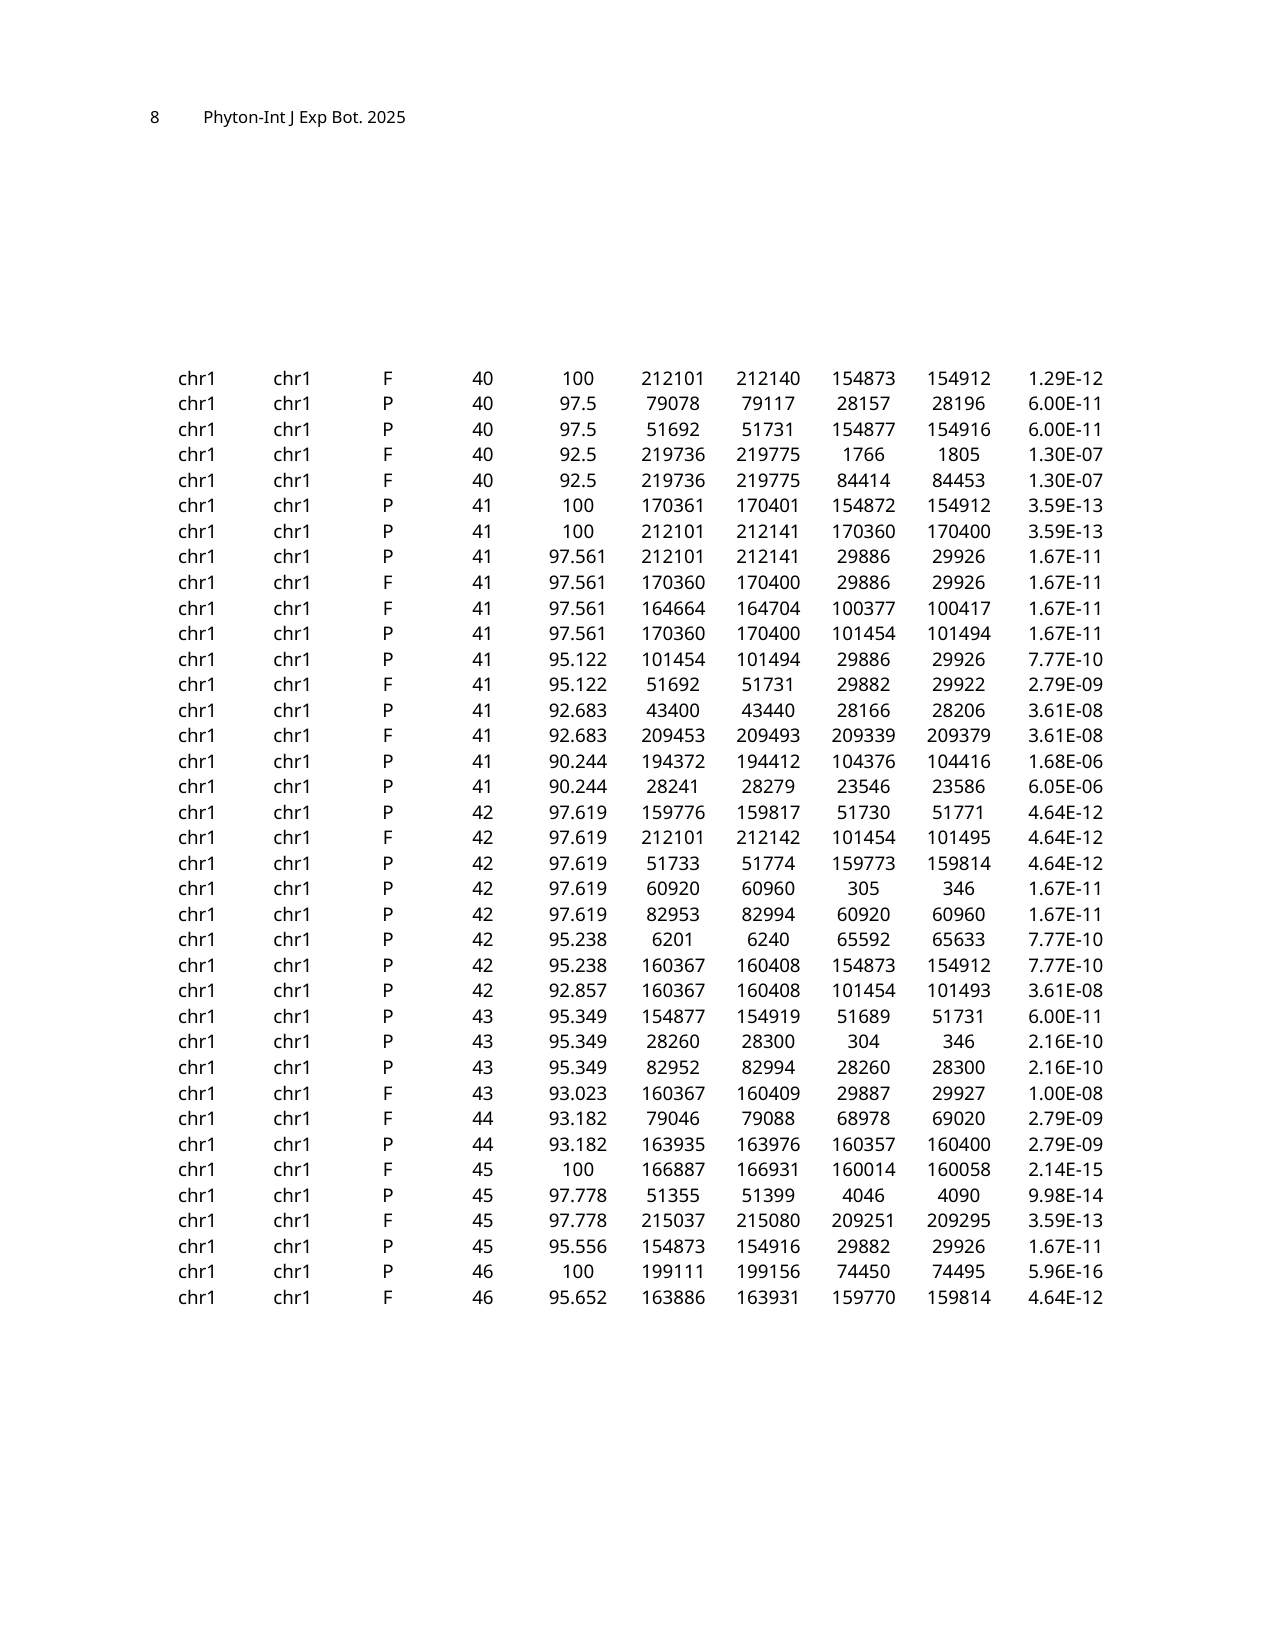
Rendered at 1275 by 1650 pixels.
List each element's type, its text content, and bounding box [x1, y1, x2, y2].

table_cell 215080 [721, 1208, 816, 1233]
table_cell chr1 [245, 799, 340, 824]
table_cell 42 [435, 978, 530, 1003]
table_cell chr1 [150, 467, 245, 493]
table_cell 154919 [721, 1003, 816, 1029]
table_cell chr1 [245, 748, 340, 773]
table_cell 95.238 [530, 952, 625, 978]
table_cell 154877 [625, 1003, 721, 1029]
table_cell 97.561 [530, 569, 625, 595]
table_cell 3.61E-08 [1006, 978, 1125, 1003]
table_cell 159814 [911, 850, 1006, 876]
table_cell 212140 [721, 365, 816, 391]
table_cell chr1 [245, 569, 340, 595]
table_cell 60960 [721, 876, 816, 901]
table_cell 40 [435, 365, 530, 391]
table_cell chr1 [245, 671, 340, 697]
table_cell 212101 [625, 544, 721, 569]
table_cell 74495 [911, 1259, 1006, 1284]
table_cell P [340, 620, 435, 646]
table_cell chr1 [150, 646, 245, 671]
table_cell P [340, 1182, 435, 1207]
table_cell 2.79E-09 [1006, 1105, 1125, 1131]
table_cell 164704 [721, 595, 816, 620]
table_cell 1766 [816, 442, 911, 467]
table_cell 97.561 [530, 595, 625, 620]
table_cell 1.67E-11 [1006, 620, 1125, 646]
table_cell chr1 [150, 850, 245, 876]
table_cell chr1 [150, 1284, 245, 1309]
table_cell 170361 [625, 493, 721, 518]
table_cell P [340, 544, 435, 569]
table_cell 100 [530, 365, 625, 391]
table_cell 84453 [911, 467, 1006, 493]
table_cell 60920 [625, 876, 721, 901]
table_cell 41 [435, 723, 530, 748]
table_cell 42 [435, 799, 530, 824]
table_cell 100377 [816, 595, 911, 620]
table_cell 3.61E-08 [1006, 697, 1125, 722]
table_cell 40 [435, 416, 530, 442]
table_cell 90.244 [530, 748, 625, 773]
table_cell 74450 [816, 1259, 911, 1284]
table_cell 160367 [625, 1080, 721, 1105]
table_cell chr1 [150, 442, 245, 467]
table_cell 40 [435, 467, 530, 493]
table_cell 43 [435, 1029, 530, 1054]
table_cell 28157 [816, 391, 911, 416]
table_cell 154873 [816, 952, 911, 978]
table_cell 160014 [816, 1156, 911, 1182]
table_cell 97.619 [530, 901, 625, 927]
table_cell chr1 [150, 544, 245, 569]
table_cell chr1 [245, 1003, 340, 1029]
table_cell 4.64E-12 [1006, 799, 1125, 824]
table_cell chr1 [150, 1182, 245, 1207]
table_cell 1.30E-07 [1006, 442, 1125, 467]
table_cell 97.778 [530, 1208, 625, 1233]
table_cell F [340, 1208, 435, 1233]
table_cell 1.67E-11 [1006, 544, 1125, 569]
table_cell 79117 [721, 391, 816, 416]
table_cell chr1 [245, 595, 340, 620]
table_cell P [340, 748, 435, 773]
table_cell 43 [435, 1003, 530, 1029]
table_cell P [340, 876, 435, 901]
table_cell 97.561 [530, 620, 625, 646]
table_cell 41 [435, 518, 530, 544]
table_cell 82994 [721, 901, 816, 927]
table_cell 1.30E-07 [1006, 467, 1125, 493]
table_cell 51730 [816, 799, 911, 824]
table_cell P [340, 799, 435, 824]
table_cell chr1 [245, 1029, 340, 1054]
table_cell 4.64E-12 [1006, 1284, 1125, 1309]
table_cell 199111 [625, 1259, 721, 1284]
table_cell 166931 [721, 1156, 816, 1182]
table_cell 101493 [911, 978, 1006, 1003]
table_cell 212141 [721, 518, 816, 544]
table_cell 97.778 [530, 1182, 625, 1207]
table_cell 7.77E-10 [1006, 952, 1125, 978]
table_cell chr1 [245, 1284, 340, 1309]
table_cell 304 [816, 1029, 911, 1054]
table_cell 166887 [625, 1156, 721, 1182]
table_cell 45 [435, 1182, 530, 1207]
table_cell 60960 [911, 901, 1006, 927]
table_cell 154912 [911, 365, 1006, 391]
table_cell chr1 [245, 1233, 340, 1258]
table_cell F [340, 365, 435, 391]
table_cell chr1 [150, 952, 245, 978]
table_cell chr1 [150, 697, 245, 722]
table_cell 101454 [816, 978, 911, 1003]
table_cell 28241 [625, 774, 721, 799]
table_cell 154872 [816, 493, 911, 518]
table_cell chr1 [245, 493, 340, 518]
table_cell 101494 [721, 646, 816, 671]
table_cell 6.00E-11 [1006, 1003, 1125, 1029]
table_cell 1.29E-12 [1006, 365, 1125, 391]
table_cell 51399 [721, 1182, 816, 1207]
table_cell 95.238 [530, 927, 625, 952]
table_cell 92.683 [530, 723, 625, 748]
table_cell 97.561 [530, 544, 625, 569]
table_cell 154916 [911, 416, 1006, 442]
table_cell chr1 [150, 901, 245, 927]
table_cell F [340, 1080, 435, 1105]
table_cell 2.79E-09 [1006, 1131, 1125, 1156]
table_cell 6240 [721, 927, 816, 952]
table_cell chr1 [150, 365, 245, 391]
table_cell chr1 [150, 799, 245, 824]
table_cell 170360 [625, 569, 721, 595]
table_cell 95.349 [530, 1054, 625, 1080]
table_cell 6.00E-11 [1006, 391, 1125, 416]
table_cell 212101 [625, 365, 721, 391]
table_cell F [340, 595, 435, 620]
table_cell 40 [435, 442, 530, 467]
table_cell 159817 [721, 799, 816, 824]
table_cell 44 [435, 1105, 530, 1131]
table_cell 51731 [911, 1003, 1006, 1029]
table_cell 154873 [625, 1233, 721, 1258]
table_cell 41 [435, 620, 530, 646]
table_cell 1.67E-11 [1006, 569, 1125, 595]
table_cell 95.556 [530, 1233, 625, 1258]
table_cell 23586 [911, 774, 1006, 799]
table_cell 163931 [721, 1284, 816, 1309]
table_cell 45 [435, 1208, 530, 1233]
table_cell 209379 [911, 723, 1006, 748]
table_cell 159776 [625, 799, 721, 824]
table_cell 41 [435, 544, 530, 569]
table_cell P [340, 1054, 435, 1080]
table_cell 163976 [721, 1131, 816, 1156]
table_cell 212141 [721, 544, 816, 569]
table_cell 6201 [625, 927, 721, 952]
table_cell chr1 [150, 1054, 245, 1080]
table_cell 1.67E-11 [1006, 595, 1125, 620]
table_cell 170400 [721, 569, 816, 595]
table_cell chr1 [245, 1259, 340, 1284]
table_cell 4046 [816, 1182, 911, 1207]
table_cell 28279 [721, 774, 816, 799]
table_cell P [340, 927, 435, 952]
table_cell 79078 [625, 391, 721, 416]
table_cell 46 [435, 1259, 530, 1284]
table_cell P [340, 1233, 435, 1258]
table_cell 7.77E-10 [1006, 927, 1125, 952]
table_cell 92.683 [530, 697, 625, 722]
table_cell 29926 [911, 1233, 1006, 1258]
table_cell 159814 [911, 1284, 1006, 1309]
table_cell F [340, 467, 435, 493]
table_cell 84414 [816, 467, 911, 493]
table_cell chr1 [245, 723, 340, 748]
table_cell chr1 [150, 1233, 245, 1258]
table_cell 101454 [816, 825, 911, 850]
table_cell F [340, 1105, 435, 1131]
table_cell F [340, 723, 435, 748]
table_cell P [340, 697, 435, 722]
table_cell 28166 [816, 697, 911, 722]
table_cell 2.79E-09 [1006, 671, 1125, 697]
table_cell chr1 [245, 416, 340, 442]
table_cell 29926 [911, 646, 1006, 671]
table_cell 28300 [721, 1029, 816, 1054]
table_cell 23546 [816, 774, 911, 799]
table_cell 212101 [625, 825, 721, 850]
table_cell P [340, 1259, 435, 1284]
table_cell 29882 [816, 1233, 911, 1258]
table_cell 160408 [721, 952, 816, 978]
table_cell 5.96E-16 [1006, 1259, 1125, 1284]
table_cell 43440 [721, 697, 816, 722]
table_cell 93.023 [530, 1080, 625, 1105]
table_cell chr1 [150, 493, 245, 518]
table_cell chr1 [245, 518, 340, 544]
table_cell 41 [435, 671, 530, 697]
table_cell P [340, 1131, 435, 1156]
table_cell 194412 [721, 748, 816, 773]
table_cell 95.652 [530, 1284, 625, 1309]
table_cell chr1 [245, 1131, 340, 1156]
table_cell 82953 [625, 901, 721, 927]
table_cell chr1 [150, 825, 245, 850]
table_cell 4.64E-12 [1006, 850, 1125, 876]
table_cell F [340, 1156, 435, 1182]
table_cell 1.67E-11 [1006, 901, 1125, 927]
table_cell F [340, 442, 435, 467]
table_cell 60920 [816, 901, 911, 927]
table_cell chr1 [245, 1054, 340, 1080]
table_cell 41 [435, 748, 530, 773]
table_cell 65592 [816, 927, 911, 952]
table_cell chr1 [150, 723, 245, 748]
table_cell 95.122 [530, 671, 625, 697]
table_cell 41 [435, 697, 530, 722]
table_cell 43 [435, 1054, 530, 1080]
table_cell 29886 [816, 646, 911, 671]
table_cell 100 [530, 1259, 625, 1284]
table_cell P [340, 978, 435, 1003]
table_cell chr1 [150, 978, 245, 1003]
table_cell 160058 [911, 1156, 1006, 1182]
table_cell 170400 [911, 518, 1006, 544]
table_cell 164664 [625, 595, 721, 620]
table_cell chr1 [245, 391, 340, 416]
table_cell 1.67E-11 [1006, 1233, 1125, 1258]
table_cell 46 [435, 1284, 530, 1309]
table_cell chr1 [150, 595, 245, 620]
table_cell 7.77E-10 [1006, 646, 1125, 671]
table_cell 92.857 [530, 978, 625, 1003]
table_cell 219736 [625, 442, 721, 467]
table_cell chr1 [150, 1156, 245, 1182]
table_cell 29926 [911, 544, 1006, 569]
table_cell P [340, 901, 435, 927]
table_cell 154877 [816, 416, 911, 442]
table_cell chr1 [150, 1029, 245, 1054]
table_cell 1.00E-08 [1006, 1080, 1125, 1105]
table_cell 28260 [625, 1029, 721, 1054]
table_cell F [340, 1284, 435, 1309]
table_cell 2.14E-15 [1006, 1156, 1125, 1182]
table_cell 1.67E-11 [1006, 876, 1125, 901]
table_cell 212101 [625, 518, 721, 544]
table_cell 2.16E-10 [1006, 1054, 1125, 1080]
table_cell 170401 [721, 493, 816, 518]
table_cell 209493 [721, 723, 816, 748]
table_cell 41 [435, 774, 530, 799]
table_cell 199156 [721, 1259, 816, 1284]
table_cell 160409 [721, 1080, 816, 1105]
table_cell 209251 [816, 1208, 911, 1233]
table_cell 346 [911, 1029, 1006, 1054]
table_cell 160367 [625, 978, 721, 1003]
table_cell 3.59E-13 [1006, 518, 1125, 544]
table_cell 219775 [721, 442, 816, 467]
table_cell 29886 [816, 569, 911, 595]
table_cell chr1 [150, 1259, 245, 1284]
table_cell 41 [435, 569, 530, 595]
table_cell 42 [435, 952, 530, 978]
table_cell 28300 [911, 1054, 1006, 1080]
table_cell 93.182 [530, 1131, 625, 1156]
table_cell 101494 [911, 620, 1006, 646]
table_cell F [340, 825, 435, 850]
table_cell 29887 [816, 1080, 911, 1105]
table_cell 4.64E-12 [1006, 825, 1125, 850]
table_cell P [340, 774, 435, 799]
table_cell F [340, 569, 435, 595]
table_cell chr1 [245, 467, 340, 493]
table_cell 29927 [911, 1080, 1006, 1105]
table_cell chr1 [245, 850, 340, 876]
table_cell 159773 [816, 850, 911, 876]
table_cell chr1 [245, 442, 340, 467]
table_cell P [340, 646, 435, 671]
table_cell chr1 [245, 1105, 340, 1131]
table_cell 97.5 [530, 391, 625, 416]
table_cell 29922 [911, 671, 1006, 697]
table_cell 42 [435, 876, 530, 901]
table_cell 100417 [911, 595, 1006, 620]
table_cell 51733 [625, 850, 721, 876]
table_cell 9.98E-14 [1006, 1182, 1125, 1207]
table_cell 154912 [911, 952, 1006, 978]
table_cell 160400 [911, 1131, 1006, 1156]
table_cell 95.122 [530, 646, 625, 671]
table_cell 154916 [721, 1233, 816, 1258]
table_cell 44 [435, 1131, 530, 1156]
table_cell 42 [435, 825, 530, 850]
table_cell 1805 [911, 442, 1006, 467]
table_cell chr1 [150, 748, 245, 773]
table_cell P [340, 391, 435, 416]
table_cell 40 [435, 391, 530, 416]
table_cell F [340, 671, 435, 697]
table_cell 97.619 [530, 825, 625, 850]
table_cell chr1 [245, 646, 340, 671]
table_cell 43 [435, 1080, 530, 1105]
table_cell P [340, 493, 435, 518]
table_cell chr1 [150, 671, 245, 697]
table_cell 41 [435, 595, 530, 620]
table_cell 101454 [816, 620, 911, 646]
table_cell 3.61E-08 [1006, 723, 1125, 748]
table_cell chr1 [150, 1208, 245, 1233]
table_cell 97.5 [530, 416, 625, 442]
table_cell 209453 [625, 723, 721, 748]
table_cell 6.05E-06 [1006, 774, 1125, 799]
table_cell chr1 [150, 518, 245, 544]
table_cell 93.182 [530, 1105, 625, 1131]
table_cell chr1 [245, 544, 340, 569]
table_cell chr1 [245, 876, 340, 901]
table_cell 97.619 [530, 850, 625, 876]
table_cell 43400 [625, 697, 721, 722]
table_cell chr1 [150, 391, 245, 416]
table_cell P [340, 850, 435, 876]
table_cell 170360 [816, 518, 911, 544]
table_cell 100 [530, 518, 625, 544]
table_cell 51355 [625, 1182, 721, 1207]
table_cell 3.59E-13 [1006, 493, 1125, 518]
table_cell chr1 [245, 365, 340, 391]
table_cell 45 [435, 1156, 530, 1182]
table_cell chr1 [245, 697, 340, 722]
table_cell 45 [435, 1233, 530, 1258]
table_cell 68978 [816, 1105, 911, 1131]
table_cell chr1 [245, 1080, 340, 1105]
table_cell 42 [435, 850, 530, 876]
table_cell P [340, 1029, 435, 1054]
table_cell 159770 [816, 1284, 911, 1309]
table_cell chr1 [245, 901, 340, 927]
table_cell 82994 [721, 1054, 816, 1080]
table_cell 51689 [816, 1003, 911, 1029]
table_cell chr1 [245, 1156, 340, 1182]
table_cell chr1 [150, 569, 245, 595]
table_cell chr1 [245, 620, 340, 646]
table_cell P [340, 1003, 435, 1029]
table_cell chr1 [150, 1003, 245, 1029]
table_cell 170360 [625, 620, 721, 646]
table_cell chr1 [245, 825, 340, 850]
table_cell 104416 [911, 748, 1006, 773]
table_cell chr1 [150, 774, 245, 799]
table_cell chr1 [150, 1105, 245, 1131]
table_cell 219736 [625, 467, 721, 493]
table_cell 194372 [625, 748, 721, 773]
table_cell 51692 [625, 671, 721, 697]
table_cell chr1 [150, 927, 245, 952]
table_cell P [340, 416, 435, 442]
table_cell 97.619 [530, 876, 625, 901]
table_cell chr1 [150, 1080, 245, 1105]
table_cell 160408 [721, 978, 816, 1003]
table_cell 82952 [625, 1054, 721, 1080]
table_cell P [340, 518, 435, 544]
table_cell chr1 [245, 952, 340, 978]
table_cell 51731 [721, 671, 816, 697]
table_cell 95.349 [530, 1029, 625, 1054]
table_cell 101454 [625, 646, 721, 671]
table_cell 101495 [911, 825, 1006, 850]
table_cell 215037 [625, 1208, 721, 1233]
table_cell 90.244 [530, 774, 625, 799]
table_cell 29926 [911, 569, 1006, 595]
table_cell 51731 [721, 416, 816, 442]
table_cell 4090 [911, 1182, 1006, 1207]
table_cell 170400 [721, 620, 816, 646]
table_cell 28260 [816, 1054, 911, 1080]
table_cell chr1 [245, 978, 340, 1003]
table_cell 209295 [911, 1208, 1006, 1233]
table_cell 79088 [721, 1105, 816, 1131]
table_cell 154912 [911, 493, 1006, 518]
table_cell 28206 [911, 697, 1006, 722]
table_cell 42 [435, 927, 530, 952]
table_cell 97.619 [530, 799, 625, 824]
table_cell chr1 [245, 927, 340, 952]
table_cell 163935 [625, 1131, 721, 1156]
table_cell 154873 [816, 365, 911, 391]
table_cell 29882 [816, 671, 911, 697]
table_cell 212142 [721, 825, 816, 850]
table_cell 1.68E-06 [1006, 748, 1125, 773]
table_cell 2.16E-10 [1006, 1029, 1125, 1054]
table_cell 3.59E-13 [1006, 1208, 1125, 1233]
table_cell 51771 [911, 799, 1006, 824]
table_cell 346 [911, 876, 1006, 901]
table_cell 29886 [816, 544, 911, 569]
table_cell 51692 [625, 416, 721, 442]
table_cell 6.00E-11 [1006, 416, 1125, 442]
table_cell 92.5 [530, 442, 625, 467]
table_cell 79046 [625, 1105, 721, 1131]
table_cell 41 [435, 646, 530, 671]
table_cell 42 [435, 901, 530, 927]
table_cell 65633 [911, 927, 1006, 952]
table_cell 163886 [625, 1284, 721, 1309]
table_cell 69020 [911, 1105, 1006, 1131]
table_cell chr1 [150, 620, 245, 646]
table_cell 160357 [816, 1131, 911, 1156]
table_cell 104376 [816, 748, 911, 773]
table_cell chr1 [150, 1131, 245, 1156]
table_cell 51774 [721, 850, 816, 876]
table_cell 28196 [911, 391, 1006, 416]
table_cell 160367 [625, 952, 721, 978]
table_cell 209339 [816, 723, 911, 748]
table_cell 95.349 [530, 1003, 625, 1029]
table_cell P [340, 952, 435, 978]
table_cell chr1 [150, 416, 245, 442]
table_cell chr1 [150, 876, 245, 901]
table_cell 100 [530, 493, 625, 518]
table_cell chr1 [245, 1182, 340, 1207]
table_cell 92.5 [530, 467, 625, 493]
table_cell chr1 [245, 1208, 340, 1233]
table_cell 219775 [721, 467, 816, 493]
table_cell 100 [530, 1156, 625, 1182]
table_cell 41 [435, 493, 530, 518]
table_cell chr1 [245, 774, 340, 799]
table_cell 305 [816, 876, 911, 901]
